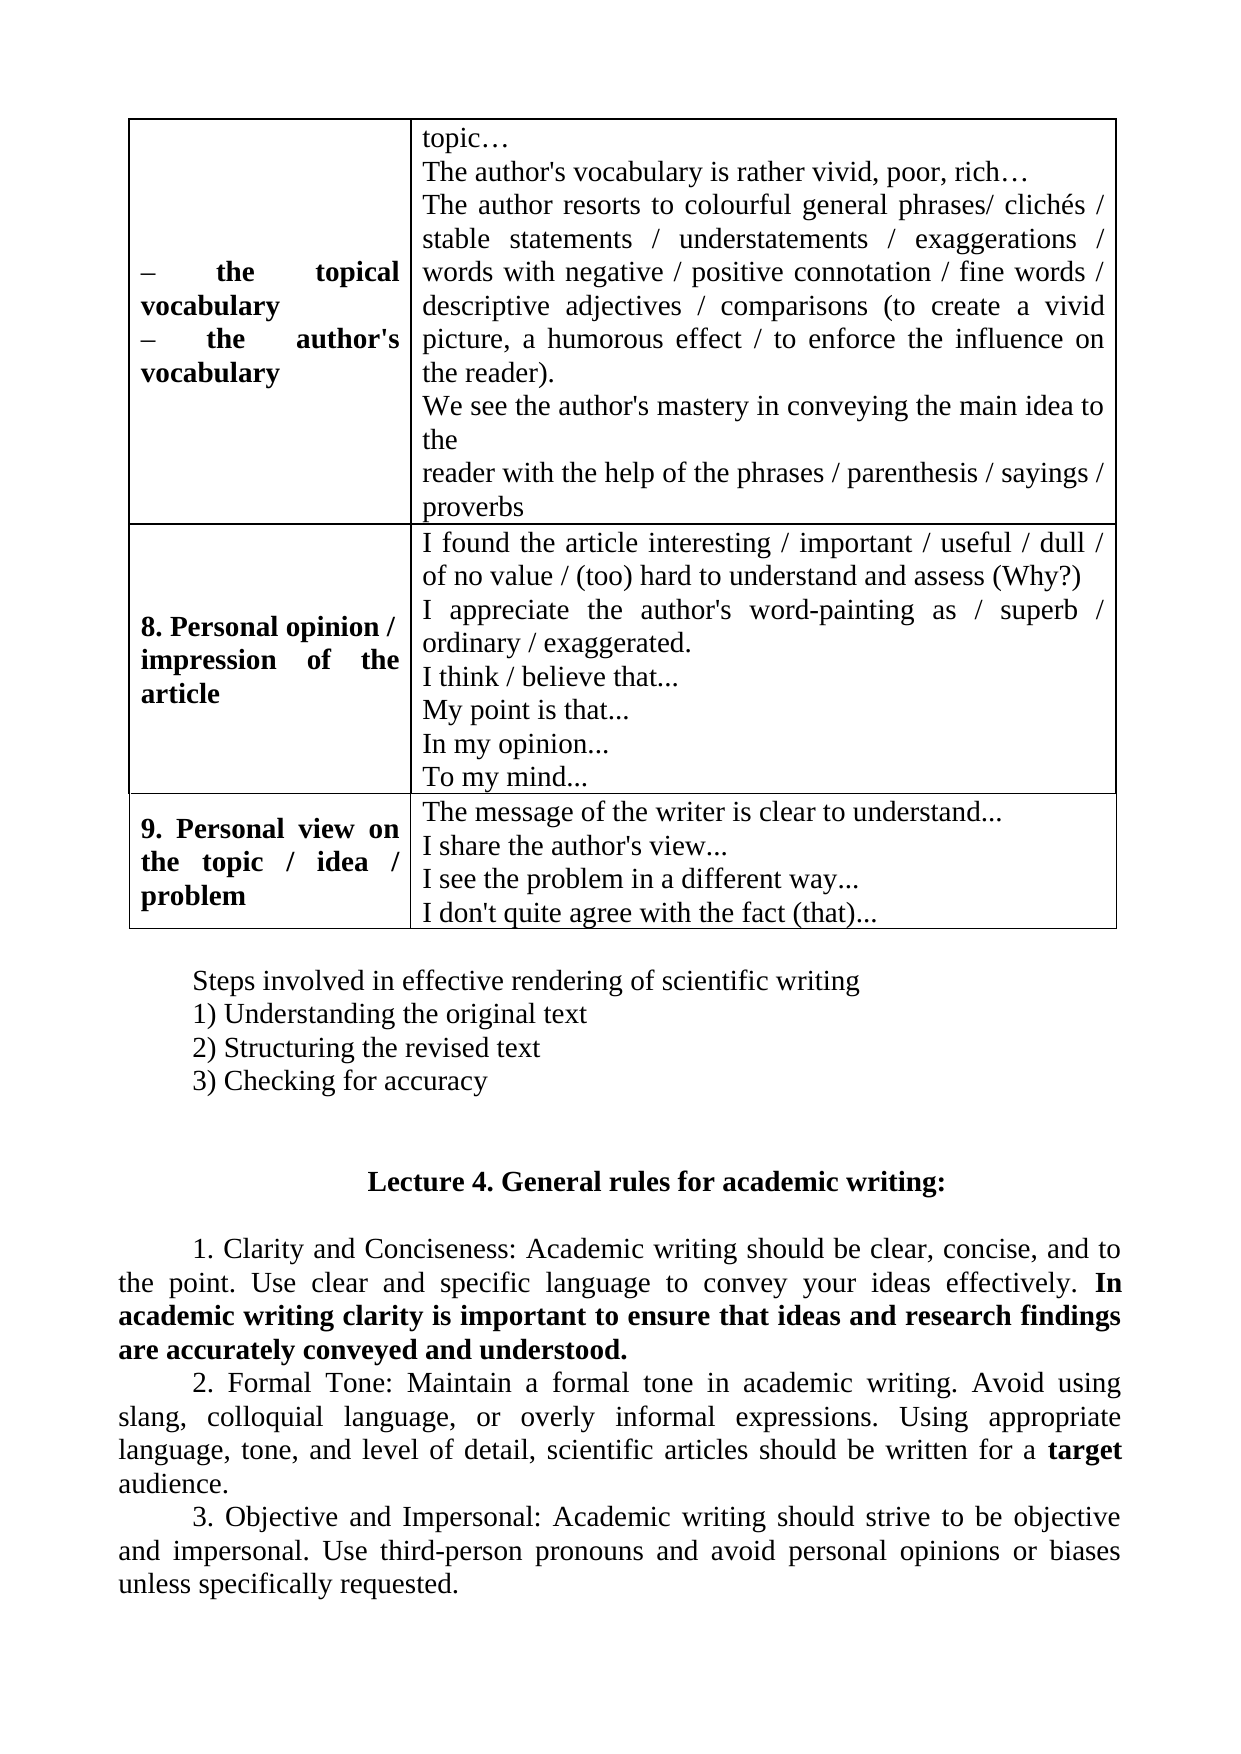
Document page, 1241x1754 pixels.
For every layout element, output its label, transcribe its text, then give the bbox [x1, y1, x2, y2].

text 2. Formal Tone: Maintain a formal tone in academic writing. Avoid using slang, colloquial language, or overly informal expressions. Using appropriate language, tone, and level of detail, scientific articles should be written for a target audience. [118, 1365, 1122, 1499]
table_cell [412, 120, 1115, 523]
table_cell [130, 120, 410, 523]
text 1. Clarity and Conciseness: Academic writing should be clear, concise, and to the point. Use clear and specific language to convey your ideas effectively. In academic writing clarity is important to ensure that ideas and research findings are accurately conveyed and understood. [118, 1231, 1122, 1365]
table_cell 8. Personal opinion / impression of the article [130, 525, 410, 793]
text 2) Structuring the revised text [118, 1030, 1122, 1063]
text Steps involved in effective rendering of scientific writing [118, 963, 1122, 996]
text 1) Understanding the original text [118, 996, 1122, 1030]
table_cell I found the article interesting / important / useful / dull / of no value / (too) hard to understand and assess (Why?) I appreciate the author's word-painting as / superb / ordinary / exaggerated. I think / believe that... My point is that... In my opinion... To my mind... [412, 525, 1115, 793]
table_cell The message of the writer is clear to understand... I share the author's view... I see the problem in a different way... I don't quite agree with the fact (that)... [411, 794, 1116, 928]
table_cell 9. Personal view on the topic / idea / problem [130, 794, 410, 928]
text 3) Checking for accuracy [118, 1063, 1122, 1097]
text Lecture 4. General rules for academic writing: [118, 1164, 1122, 1198]
text 3. Objective and Impersonal: Academic writing should strive to be objective and impersonal. Use third-person pronouns and avoid personal opinions or biases unless specifically requested. [118, 1499, 1122, 1600]
